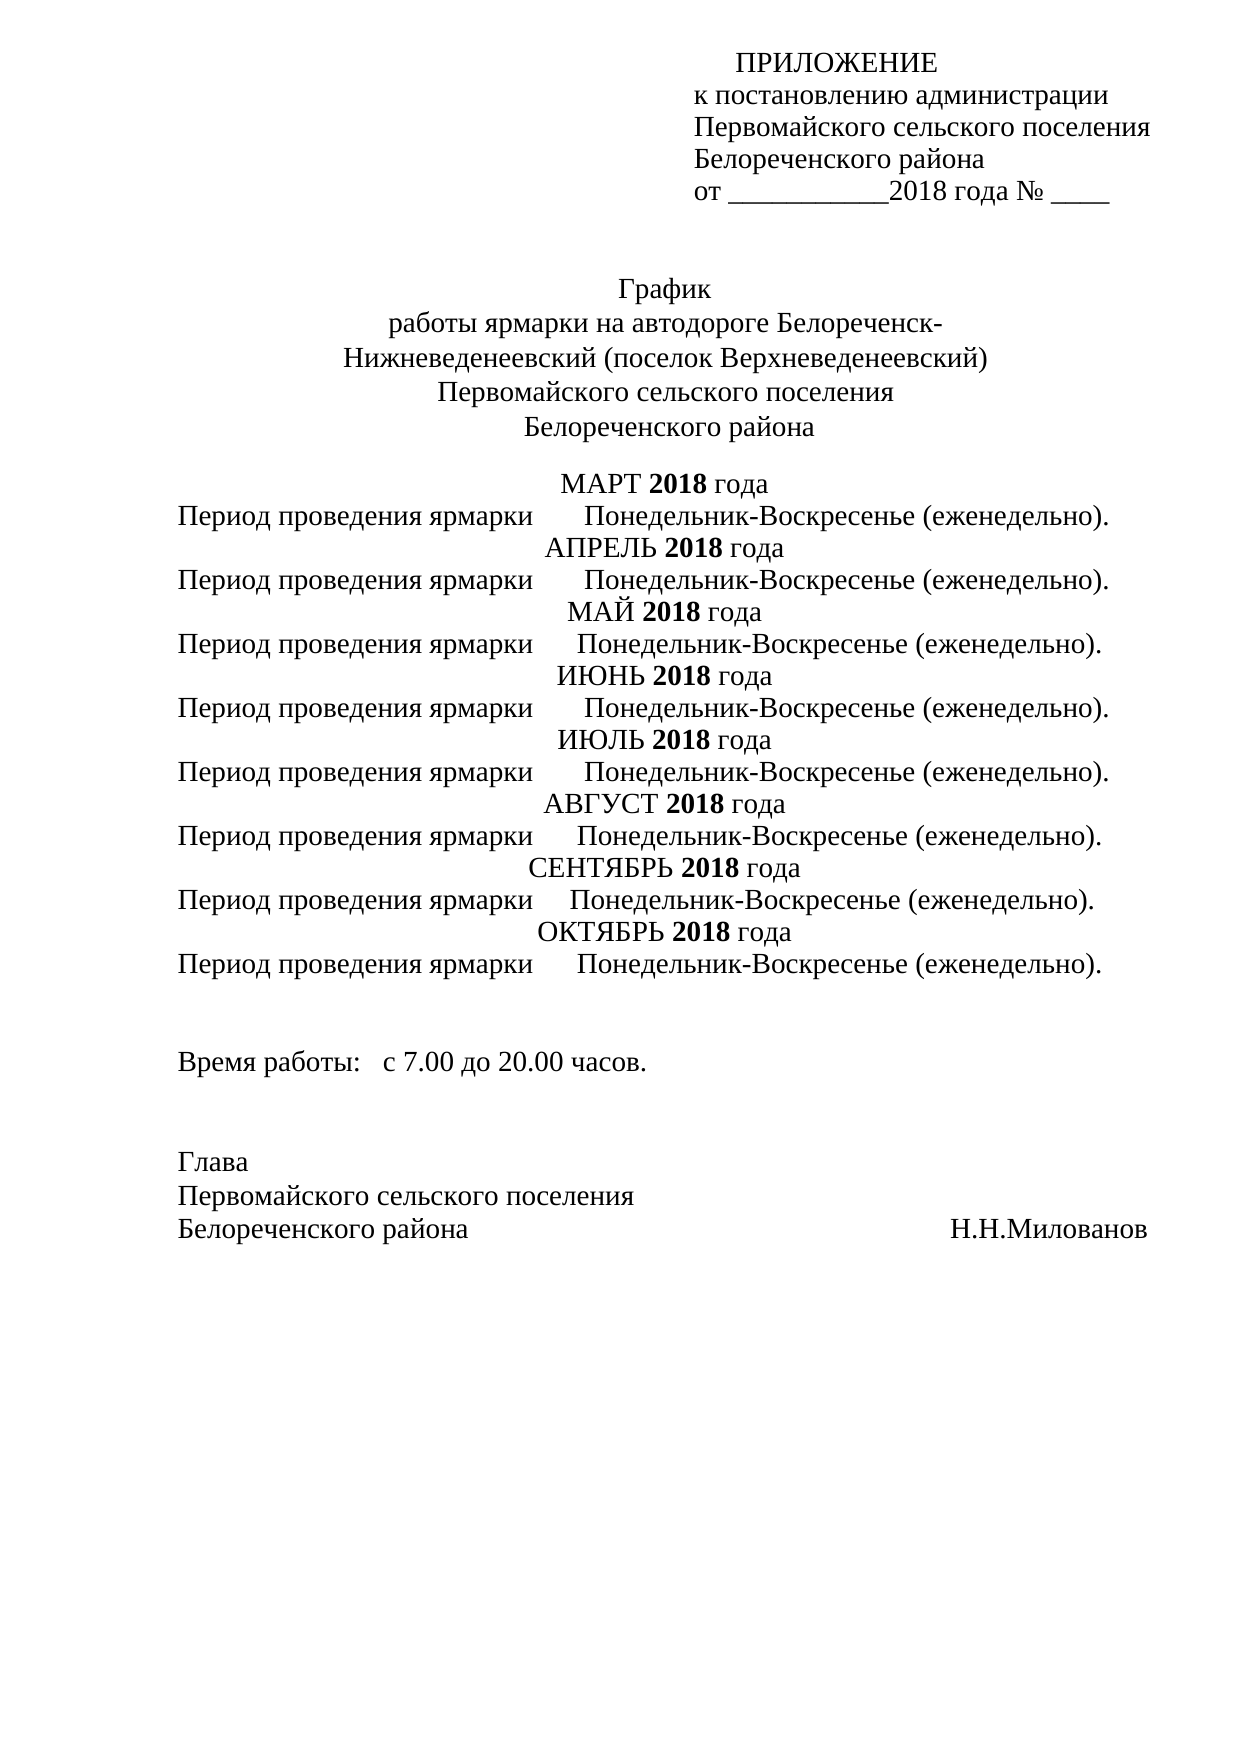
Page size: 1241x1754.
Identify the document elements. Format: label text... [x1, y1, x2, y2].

text График [177, 273, 1152, 305]
text Первомайского сельского поселения [177, 1178, 1152, 1211]
text к постановлению администрации [693, 79, 1152, 111]
text Белореченского района Н.Н.Милованов [177, 1211, 1152, 1245]
text АПРЕЛЬ 2018 года [177, 532, 1152, 564]
text Период проведения ярмарки Понедельник-Воскресенье (еженедельно). [177, 948, 1152, 980]
text АВГУСТ 2018 года [177, 788, 1152, 820]
text ИЮЛЬ 2018 года [177, 724, 1152, 756]
text ИЮНЬ 2018 года [177, 660, 1152, 692]
text Период проведения ярмарки Понедельник-Воскресенье (еженедельно). [177, 820, 1152, 852]
text Период проведения ярмарки Понедельник-Воскресенье (еженедельно). [177, 628, 1152, 660]
text МАЙ 2018 года [177, 596, 1152, 628]
text Период проведения ярмарки Понедельник-Воскресенье (еженедельно). [177, 692, 1152, 724]
text Время работы: с 7.00 до 20.00 часов. [177, 1044, 1152, 1077]
text ПРИЛОЖЕНИЕ [693, 47, 1152, 79]
text Период проведения ярмарки Понедельник-Воскресенье (еженедельно). [177, 564, 1152, 596]
text Белореченского района [298, 409, 1033, 443]
text СЕНТЯБРЬ 2018 года [177, 852, 1152, 884]
text Первомайского сельского поселения [693, 111, 1152, 143]
text Период проведения ярмарки Понедельник-Воскресенье (еженедельно). [177, 500, 1152, 532]
text Период проведения ярмарки Понедельник-Воскресенье (еженедельно). [177, 884, 1152, 916]
text Белореченского района от ___________2018 года № ____ [693, 143, 1152, 207]
text Период проведения ярмарки Понедельник-Воскресенье (еженедельно). [177, 756, 1152, 788]
text МАРТ 2018 года [177, 468, 1152, 500]
text работы ярмарки на автодороге Белореченск-Нижневеденеевский (поселок Верхневеденеевский) Первомайского сельского поселения [298, 305, 1033, 409]
text Глава [177, 1144, 1152, 1178]
text ОКТЯБРЬ 2018 года [177, 916, 1152, 948]
